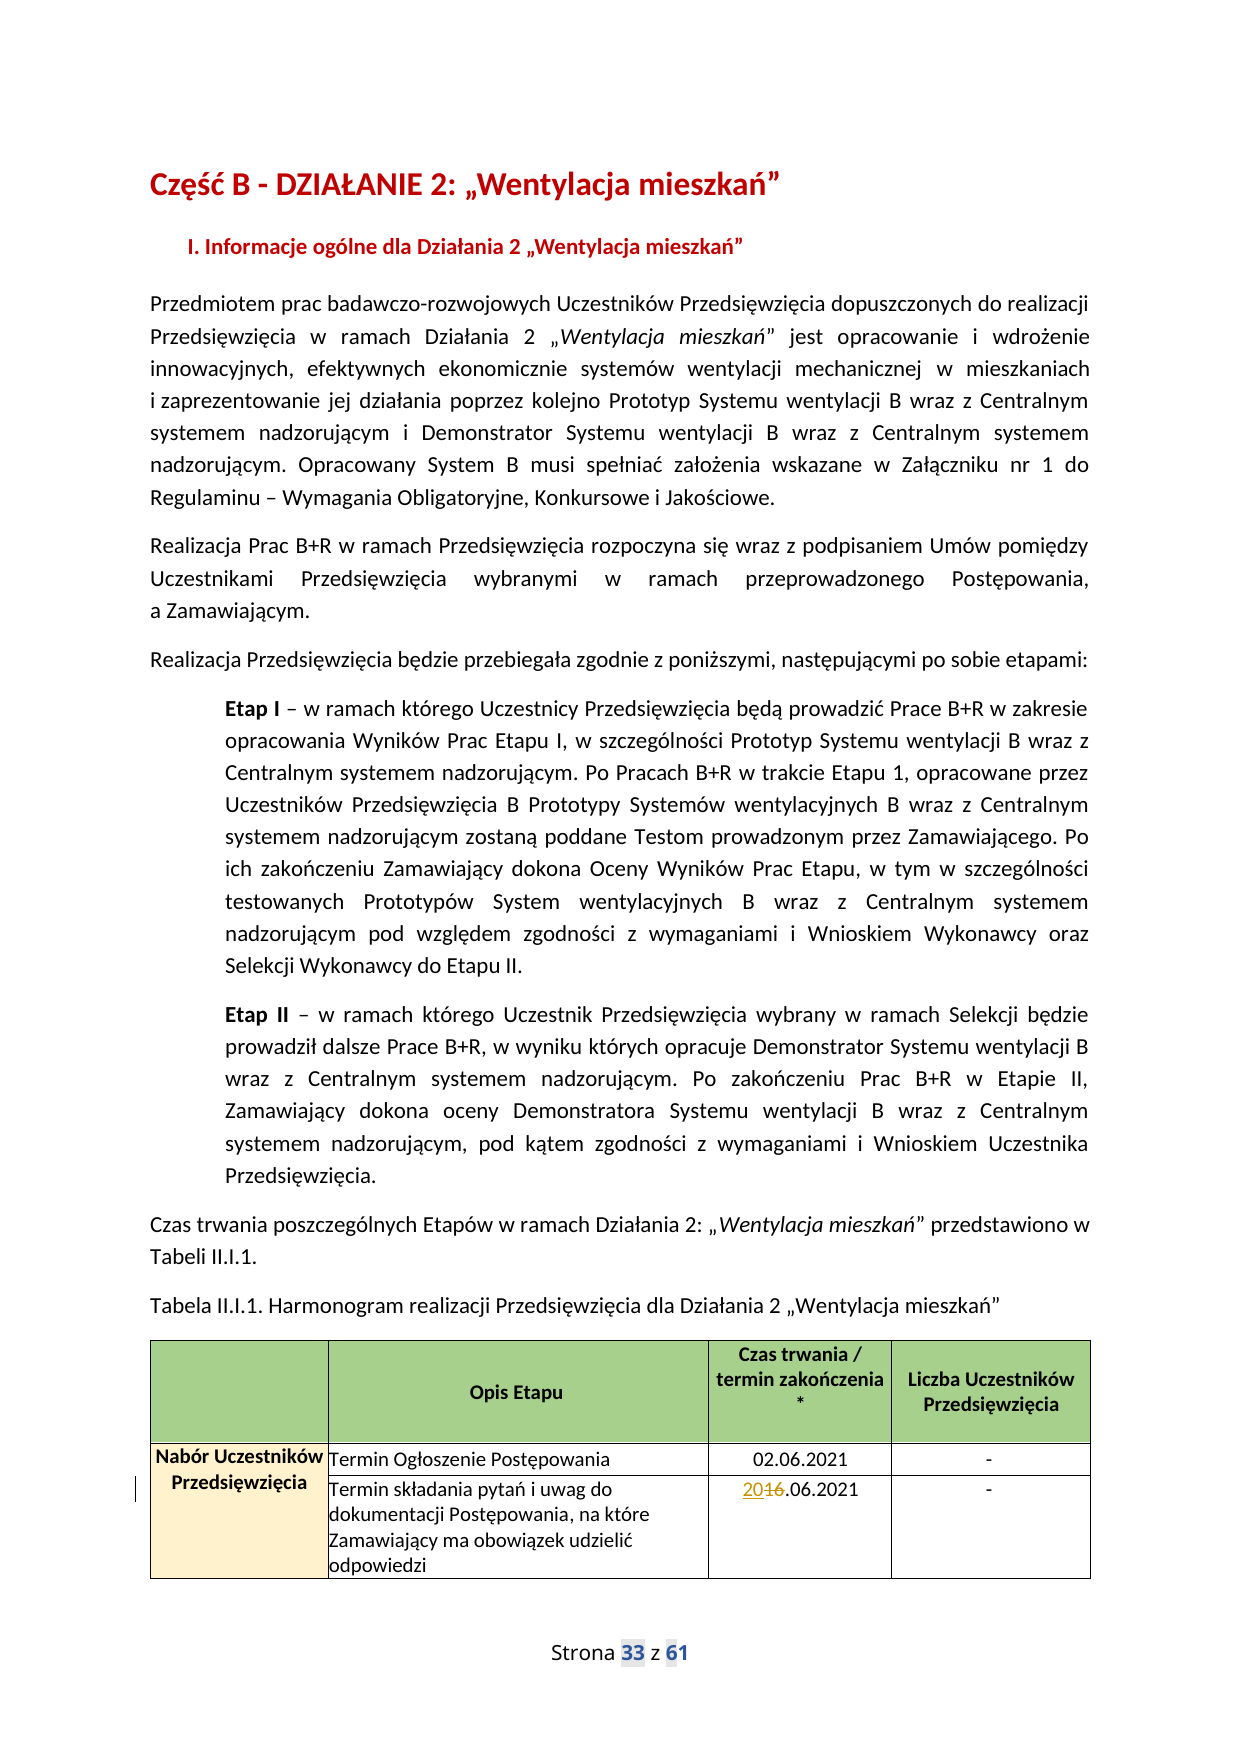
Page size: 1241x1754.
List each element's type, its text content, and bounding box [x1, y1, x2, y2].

table_cell .06.2021 [709, 1476, 891, 1578]
text Etap II – w ramach którego Uczestnik Przedsięwzięcia wybrany w ramach Selekcji będzie prowadził dalsze Prace B+R, w wyniku których opracuje Demonstrator Systemu wentylacji B wraz z Centralnym systemem nadzorującym. Po zakończeniu Prac B+R w Etapie II, Zamawiający dokona oceny Demonstratora Systemu wentylacji B wraz z Centralnym systemem nadzorującym, pod kątem zgodności z wymaganiami i Wnioskiem Uczestnika Przedsięwzięcia. [225, 1000, 1090, 1189]
table_cell - [892, 1444, 1090, 1475]
table_header [151, 1341, 328, 1442]
table_cell - [892, 1476, 1090, 1578]
subtitle I. Informacje ogólne dla Działania 2 „Wentylacja mieszkań” [187, 232, 1090, 260]
text Etap I – w ramach którego Uczestnicy Przedsięwzięcia będą prowadzić Prace B+R w zakresie opracowania Wyników Prac Etapu I, w szczególności Prototyp Systemu wentylacji B wraz z Centralnym systemem nadzorującym. Po Pracach B+R w trakcie Etapu 1, opracowane przez Uczestników Przedsięwzięcia B Prototypy Systemów wentylacyjnych B wraz z Centralnym systemem nadzorującym zostaną poddane Testom prowadzonym przez Zamawiającego. Po ich zakończeniu Zamawiający dokona Oceny Wyników Prac Etapu, w tym w szczególności testowanych Prototypów System wentylacyjnych B wraz z Centralnym systemem nadzorującym pod względem zgodności z wymaganiami i Wnioskiem Wykonawcy oraz Selekcji Wykonawcy do Etapu II. [225, 694, 1090, 979]
text Realizacja Prac B+R w ramach Przedsięwzięcia rozpoczyna się wraz z podpisaniem Umów pomiędzy Uczestnikami Przedsięwzięcia wybranymi w ramach przeprowadzonego Postępowania, a Zamawiającym. [150, 532, 1090, 624]
table_header Opis Etapu [329, 1341, 708, 1442]
text Czas trwania poszczególnych Etapów w ramach Działania 2: „Wentylacja mieszkań” przedstawiono w Tabeli II.I.1. [150, 1210, 1090, 1270]
subtitle Część B - DZIAŁANIE 2: „Wentylacja mieszkań” [150, 162, 1090, 203]
text Przedmiotem prac badawczo-rozwojowych Uczestników Przedsięwzięcia dopuszczonych do realizacji Przedsięwzięcia w ramach Działania 2 „Wentylacja mieszkań” jest opracowanie i wdrożenie innowacyjnych, efektywnych ekonomicznie systemów wentylacji mechanicznej w mieszkaniach i zaprezentowanie jej działania poprzez kolejno Prototyp Systemu wentylacji B wraz z Centralnym systemem nadzorującym i Demonstrator Systemu wentylacji B wraz z Centralnym systemem nadzorującym. Opracowany System B musi spełniać założenia wskazane w Załączniku nr 1 do Regulaminu – Wymagania Obligatoryjne, Konkursowe i Jakościowe. [150, 289, 1090, 511]
table_cell Termin Ogłoszenie Postępowania [329, 1444, 708, 1475]
table_header Czas trwania / termin zakończenia * [709, 1341, 891, 1442]
table_cell Nabór Uczestników Przedsięwzięcia [151, 1444, 328, 1578]
table_cell 02.06.2021 [709, 1444, 891, 1475]
text Realizacja Przedsięwzięcia będzie przebiegała zgodnie z poniższymi, następującymi po sobie etapami: [150, 645, 1090, 673]
table_cell Termin składania pytań i uwag do dokumentacji Postępowania, na które Zamawiający ma obowiązek udzielić odpowiedzi [329, 1476, 708, 1578]
text Tabela II.I.1. Harmonogram realizacji Przedsięwzięcia dla Działania 2 „Wentylacja mieszkań” [150, 1291, 1090, 1319]
table_header Liczba Uczestników Przedsięwzięcia [892, 1341, 1090, 1442]
